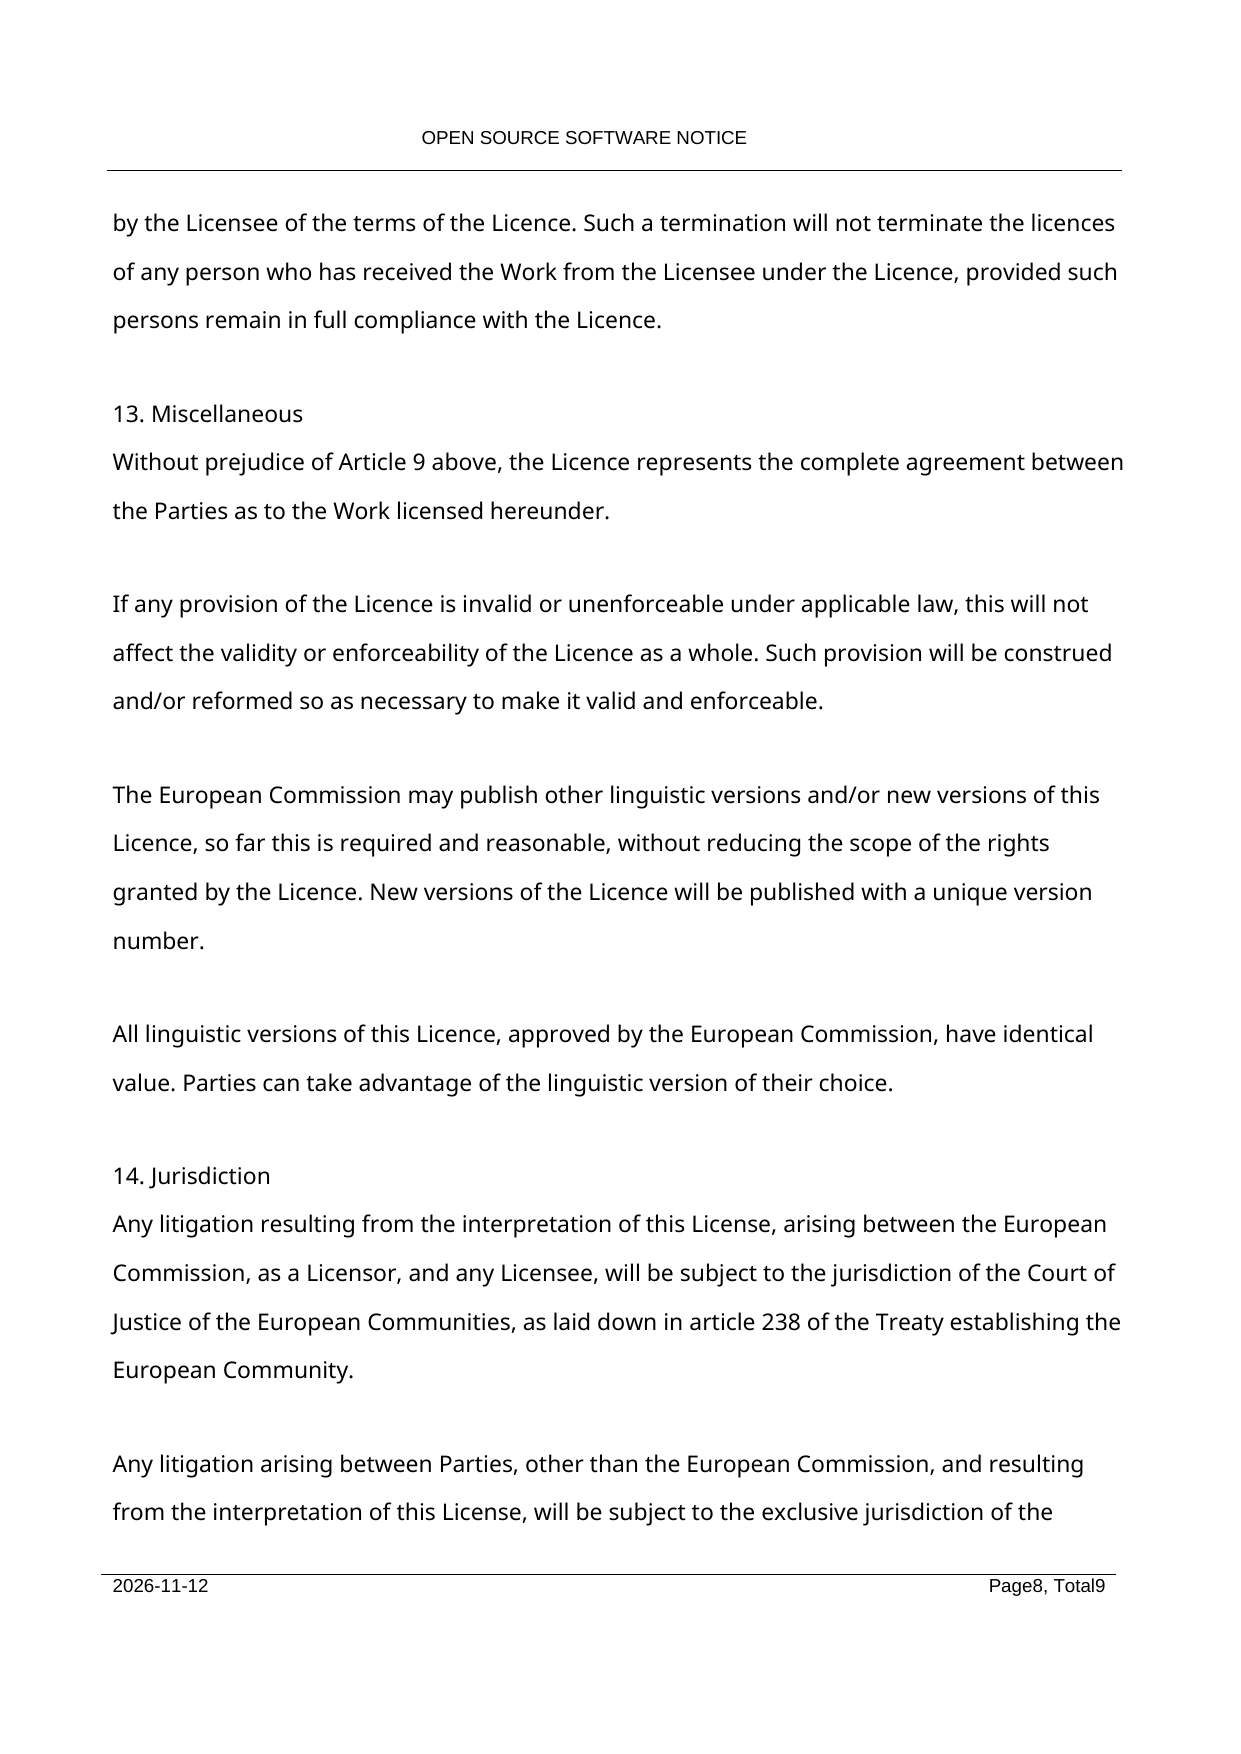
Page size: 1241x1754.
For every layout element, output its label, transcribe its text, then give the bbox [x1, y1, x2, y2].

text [112, 1447, 1128, 1528]
text If any provision of the Licence is invalid or unenforceable under applicable law, this will not affect the validity or enforceability of the Licence as a whole. Such provision will be construed and/or reformed so as necessary to make it valid and enforceable. [112, 587, 1128, 717]
text The European Commission may publish other linguistic versions and/or new versions of this Licence, so far this is required and reasonable, without reducing the scope of the rights granted by the Licence. New versions of the Licence will be published with a unique version number. [112, 778, 1128, 957]
text All linguistic versions of this Licence, approved by the European Commission, have identical value. Parties can take advantage of the linguistic version of their choice. [112, 1017, 1128, 1099]
text 13. Miscellaneous [112, 397, 1128, 429]
text Any litigation resulting from the interpretation of this License, arising between the European Commission, as a Licensor, and any Licensee, will be subject to the jurisdiction of the Court of Justice of the European Communities, as laid down in article 238 of the Treaty establishing the European Community. [112, 1207, 1128, 1386]
text 14. Jurisdiction [112, 1159, 1128, 1192]
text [112, 206, 1128, 336]
text Without prejudice of Article 9 above, the Licence represents the complete agreement between the Parties as to the Work licensed hereunder. [112, 445, 1128, 526]
